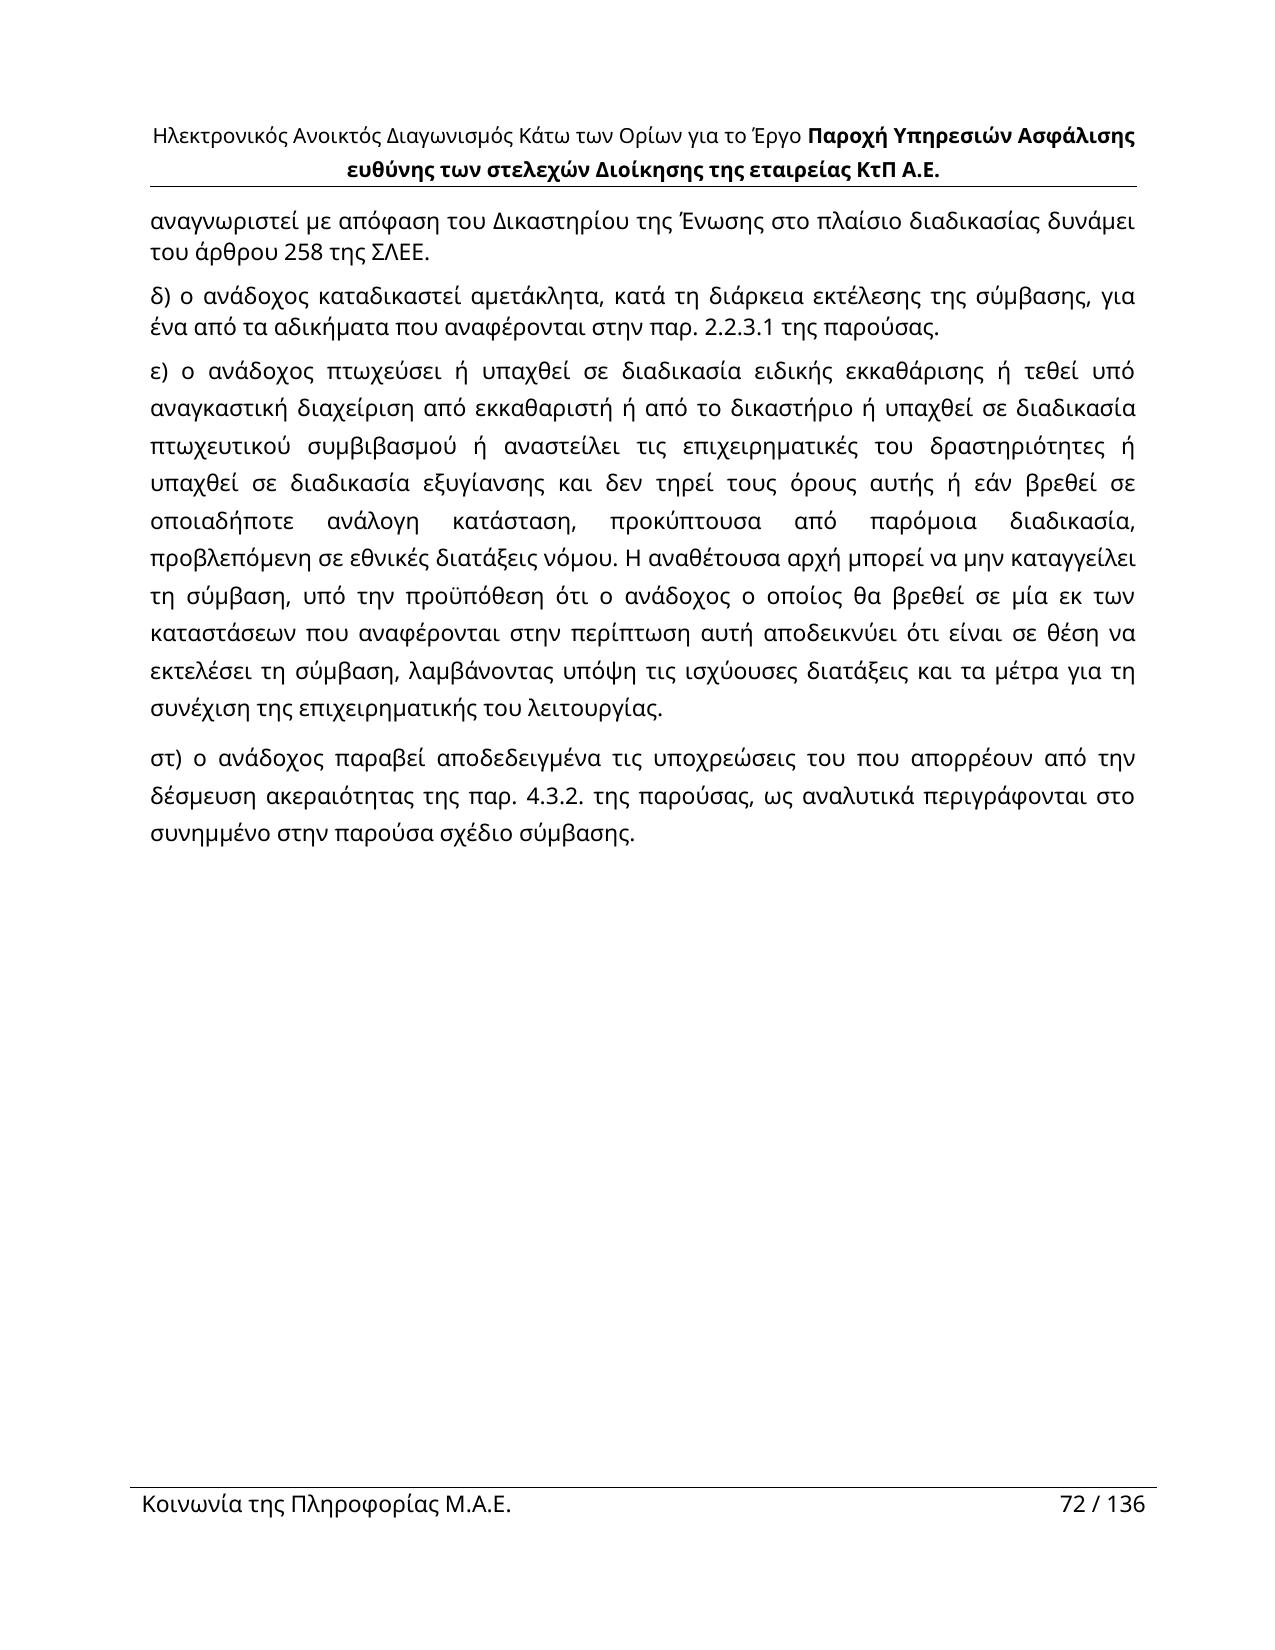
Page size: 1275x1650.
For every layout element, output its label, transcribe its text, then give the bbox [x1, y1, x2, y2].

text δ) ο ανάδοχος καταδικαστεί αμετάκλητα, κατά τη διάρκεια εκτέλεσης της σύμβασης, για ένα από τα αδικήματα που αναφέρονται στην παρ. 2.2.3.1 της παρούσας. [150, 280, 1137, 342]
text στ) ο ανάδοχος παραβεί αποδεδειγμένα τις υποχρεώσεις του που απορρέουν από την δέσμευση ακεραιότητας της παρ. 4.3.2. της παρούσας, ως αναλυτικά περιγράφονται στο συνημμένο στην παρούσα σχέδιο σύμβασης. [150, 742, 1137, 849]
text ε) ο ανάδοχος πτωχεύσει ή υπαχθεί σε διαδικασία ειδικής εκκαθάρισης ή τεθεί υπό αναγκαστική διαχείριση από εκκαθαριστή ή από το δικαστήριο ή υπαχθεί σε διαδικασία πτωχευτικού συμβιβασμού ή αναστείλει τις επιχειρηματικές του δραστηριότητες ή υπαχθεί σε διαδικασία εξυγίανσης και δεν τηρεί τους όρους αυτής ή εάν βρεθεί σε οποιαδήποτε ανάλογη κατάσταση, προκύπτουσα από παρόμοια διαδικασία, προβλεπόμενη σε εθνικές διατάξεις νόμου. Η αναθέτουσα αρχή μπορεί να μην καταγγείλει τη σύμβαση, υπό την προϋπόθεση ότι ο ανάδοχος ο οποίος θα βρεθεί σε μία εκ των καταστάσεων που αναφέρονται στην περίπτωση αυτή αποδεικνύει ότι είναι σε θέση να εκτελέσει τη σύμβαση, λαμβάνοντας υπόψη τις ισχύουσες διατάξεις και τα μέτρα για τη συνέχιση της επιχειρηματικής του λειτουργίας. [150, 355, 1137, 724]
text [150, 205, 1137, 267]
